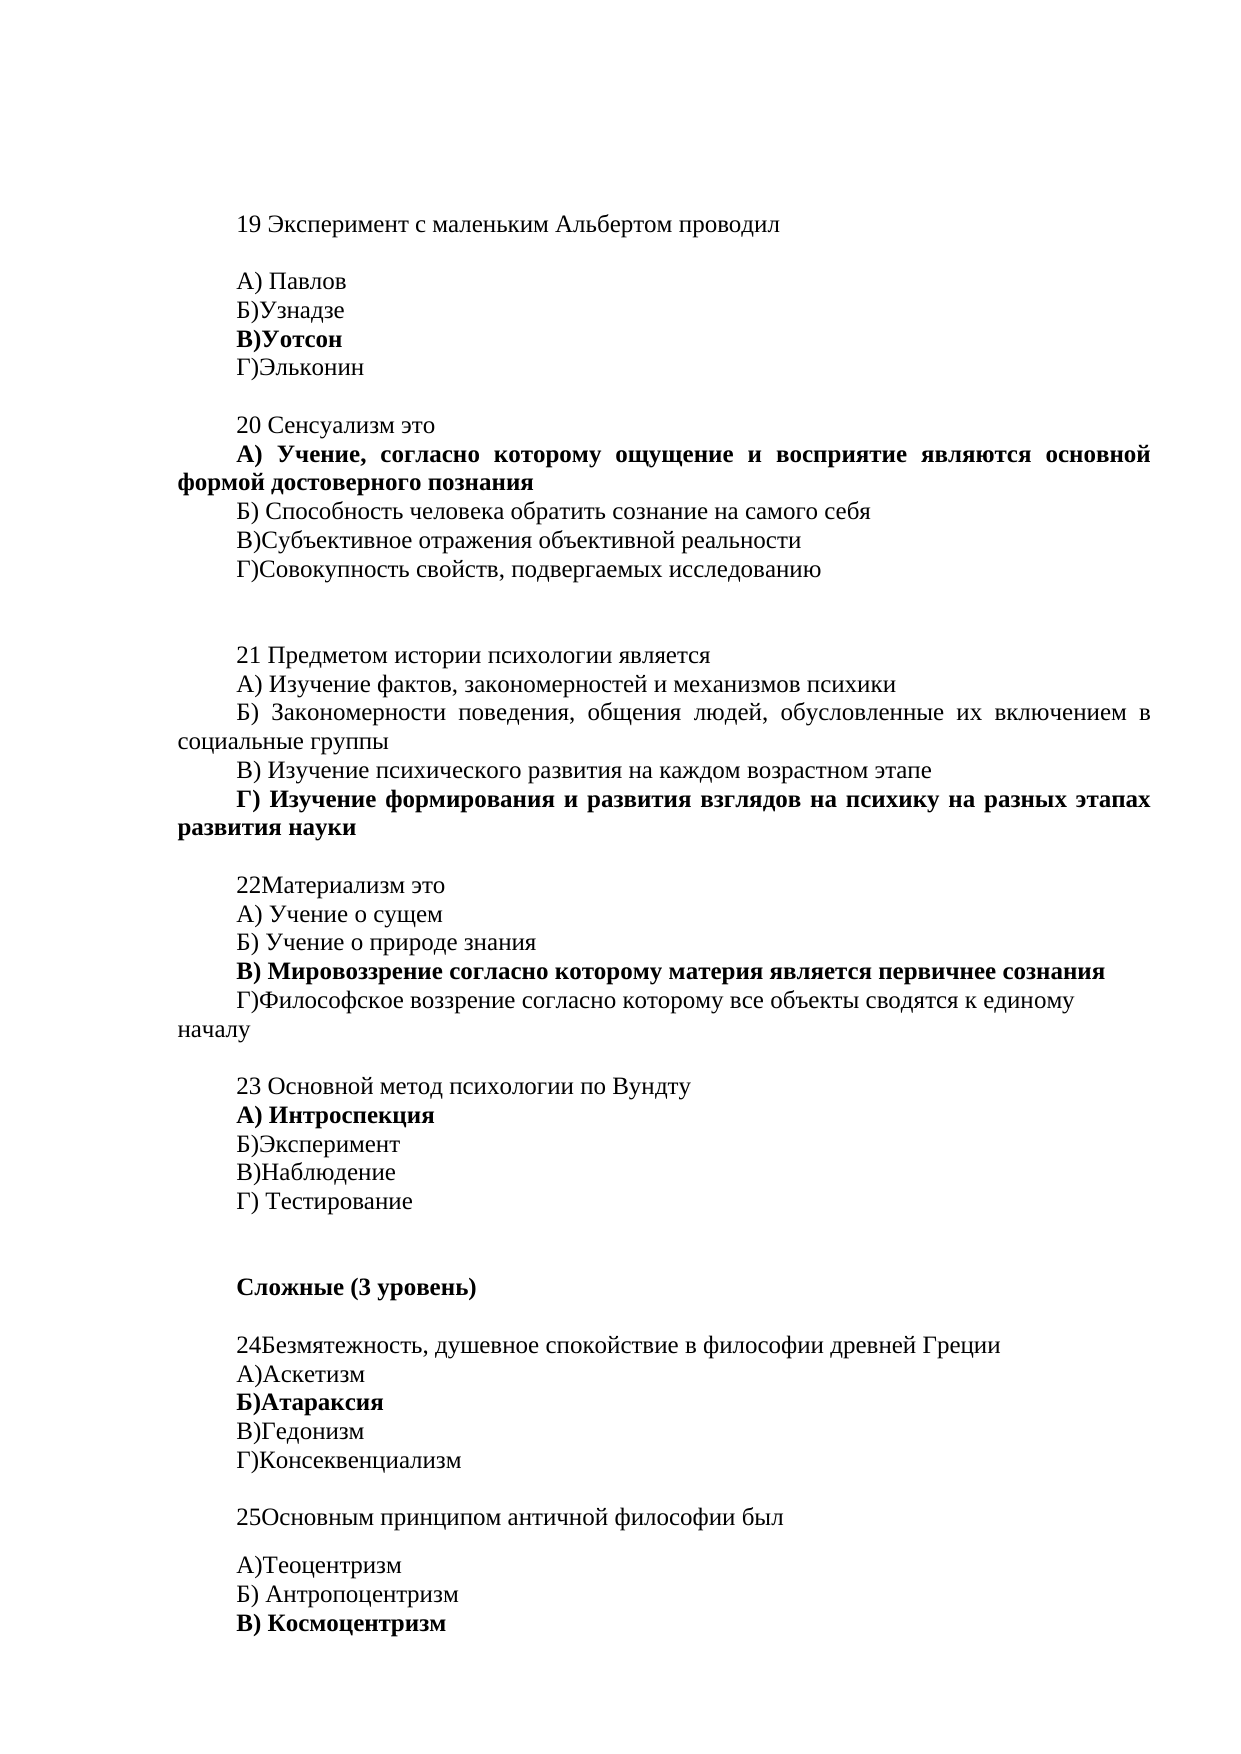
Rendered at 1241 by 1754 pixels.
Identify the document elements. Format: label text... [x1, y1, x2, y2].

text В) Космоцентризм [177, 1608, 1152, 1636]
text Б)Атараксия [177, 1387, 1152, 1416]
text 22Материализм это [177, 870, 1152, 899]
text Сложные (3 уровень) [177, 1272, 1152, 1301]
text Г) Тестирование [177, 1186, 1152, 1215]
text 24Безмятежность, душевное спокойствие в философии древней Греции [177, 1330, 1152, 1359]
text Б)Узнадзе [177, 295, 1152, 324]
text Г)Философское воззрение согласно которому все объекты сводятся к единому началу [177, 985, 1152, 1042]
text А)Теоцентризм [177, 1550, 1152, 1579]
text Г)Совокупность свойств, подвергаемых исследованию [177, 554, 1152, 582]
text А) Учение, согласно которому ощущение и восприятие являются основной формой достоверного познания [177, 439, 1152, 496]
text В) Мировоззрение согласно которому материя является первичнее сознания [177, 956, 1152, 985]
text А) Павлов [177, 266, 1152, 295]
text Г)Эльконин [177, 352, 1152, 381]
text А) Интроспекция [177, 1100, 1152, 1129]
text Б) Антропоцентризм [177, 1579, 1152, 1608]
text В) Изучение психического развития на каждом возрастном этапе [177, 755, 1152, 784]
text Г)Консеквенциализм [177, 1445, 1152, 1474]
text 19 Эксперимент с маленьким Альбертом проводил [177, 209, 1152, 237]
text А)Аскетизм [177, 1359, 1152, 1387]
text Б)Эксперимент [177, 1129, 1152, 1157]
text Б) Способность человека обратить сознание на самого себя [177, 496, 1152, 525]
text В)Наблюдение [177, 1157, 1152, 1186]
text А) Учение о сущем [177, 899, 1152, 927]
text Б) Учение о природе знания [177, 927, 1152, 956]
text 20 Сенсуализм это [177, 410, 1152, 439]
text В)Гедонизм [177, 1416, 1152, 1445]
text 25Основным принципом античной философии был [177, 1502, 1152, 1531]
text Г) Изучение формирования и развития взглядов на психику на разных этапах развития науки [177, 784, 1152, 841]
text Б) Закономерности поведения, общения людей, обусловленные их включением в социальные группы [177, 697, 1152, 755]
text В)Субъективное отражения объективной реальности [177, 525, 1152, 554]
text А) Изучение фактов, закономерностей и механизмов психики [177, 669, 1152, 697]
text 21 Предметом истории психологии является [177, 640, 1152, 669]
text 23 Основной метод психологии по Вундту [177, 1071, 1152, 1100]
text В)Уотсон [177, 324, 1152, 352]
